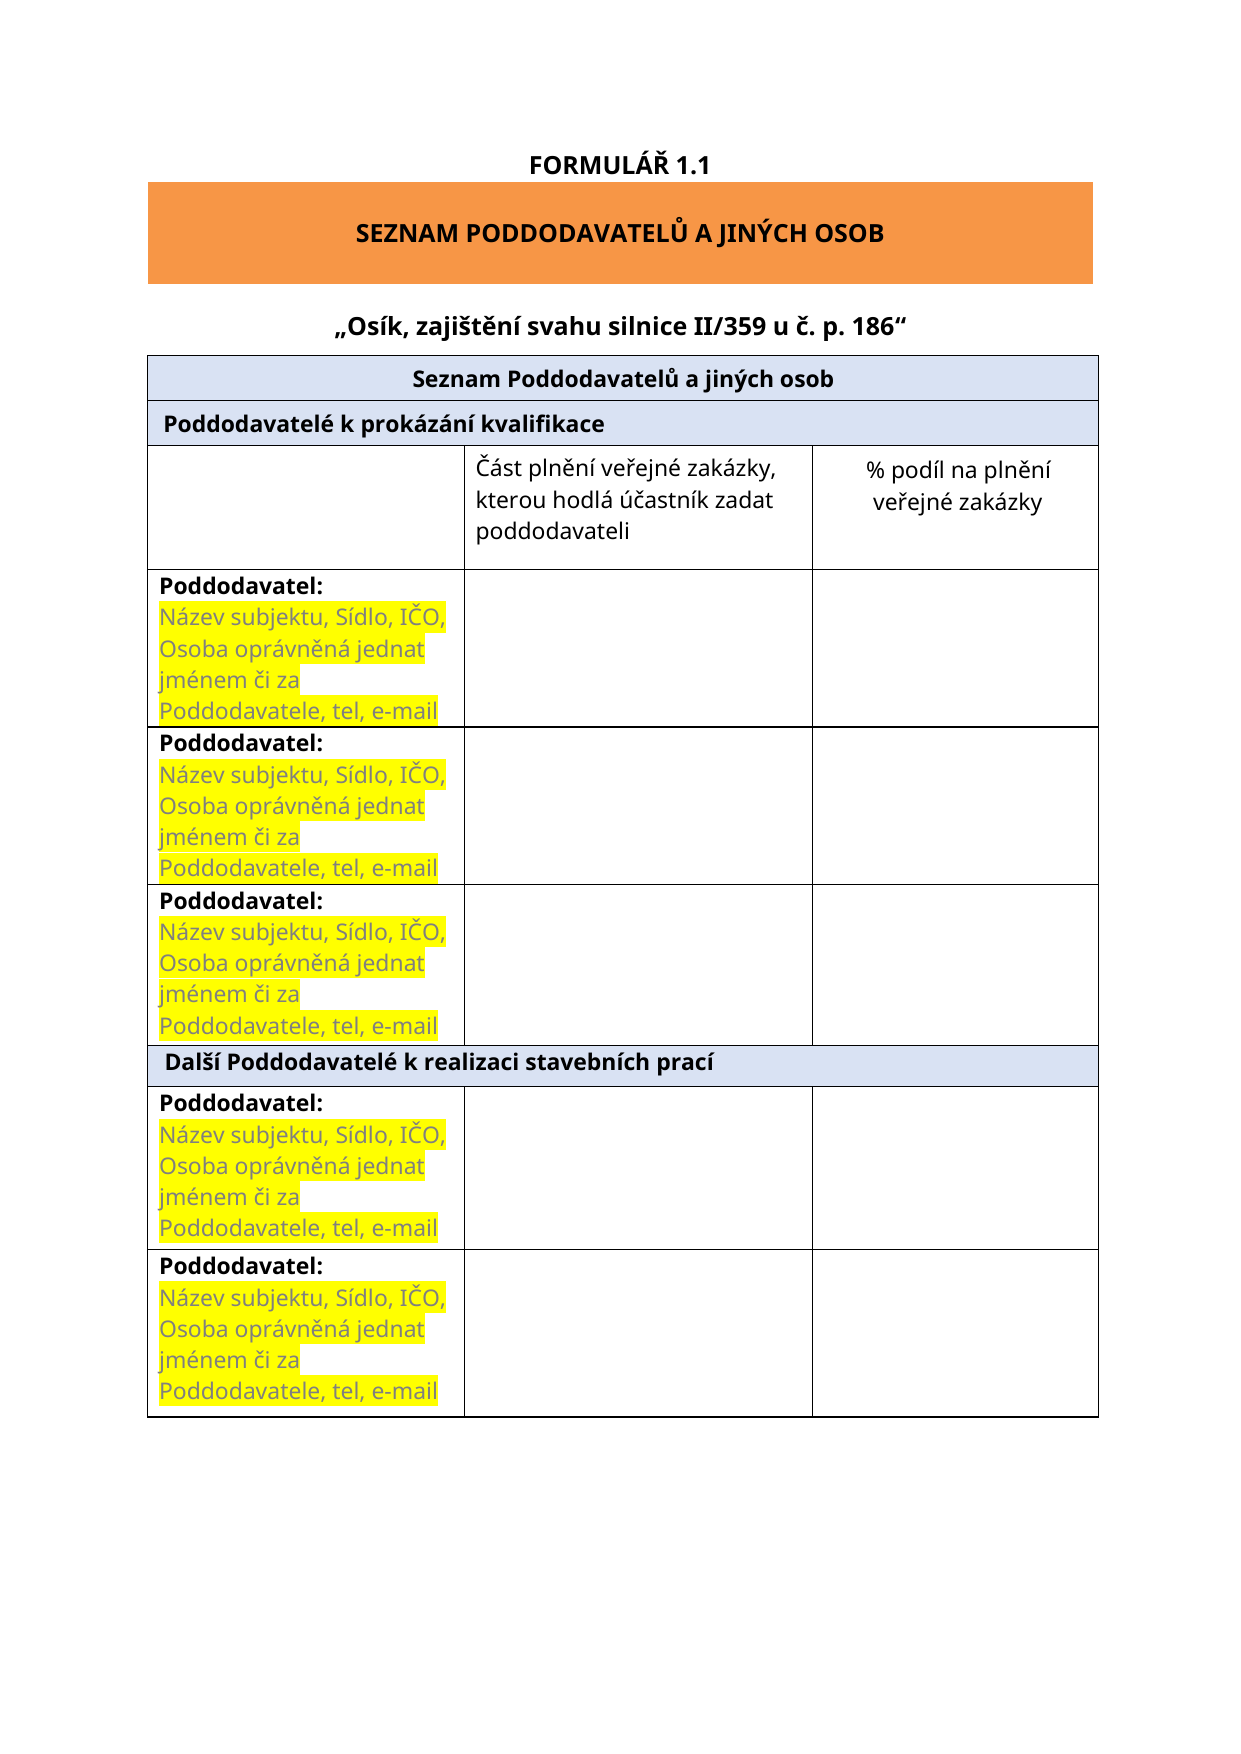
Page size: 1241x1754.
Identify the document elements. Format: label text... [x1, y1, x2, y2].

table_cell Část plnění veřejné zakázky, kterou hodlá účastník zadat poddodavateli [465, 446, 812, 569]
table_cell [465, 728, 812, 884]
table_cell Poddodavatelé k prokázání kvalifikace [148, 401, 1098, 445]
table_cell [465, 885, 812, 1045]
text formulář 1.1 [148, 148, 1093, 182]
table_cell [813, 885, 1098, 1045]
table_cell [465, 1087, 812, 1249]
table_cell Poddodavatel: Název subjektu, Sídlo, IČO, Osoba oprávněná jednat jménem či za Poddodavatele, tel, e-mail [148, 570, 464, 726]
table_cell [148, 446, 464, 569]
table_cell Poddodavatel: Název subjektu, Sídlo, IČO, Osoba oprávněná jednat jménem či za Poddodavatele, tel, e-mail [148, 885, 464, 1045]
table_cell [465, 570, 812, 726]
table_cell [465, 1250, 812, 1416]
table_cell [148, 1250, 464, 1416]
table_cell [148, 1087, 464, 1249]
table_cell Další Poddodavatelé k realizaci stavebních prací [148, 1046, 1098, 1086]
table_cell [813, 1087, 1098, 1249]
table_cell [813, 728, 1098, 884]
table_cell [813, 1250, 1098, 1416]
table_header Seznam Poddodavatelů a jiných osob [148, 356, 1098, 400]
table_cell % podíl na plnění veřejné zakázky [813, 446, 1098, 569]
table_cell [813, 570, 1098, 726]
text SEZNAM PODDODAVATELŮ A JINÝCH OSOB [148, 216, 1093, 250]
text „Osík, zajištění svahu silnice II/359 u č. p. 186“ [148, 309, 1093, 343]
table_cell Poddodavatel: Název subjektu, Sídlo, IČO, Osoba oprávněná jednat jménem či za Poddodavatele, tel, e-mail [148, 728, 464, 884]
